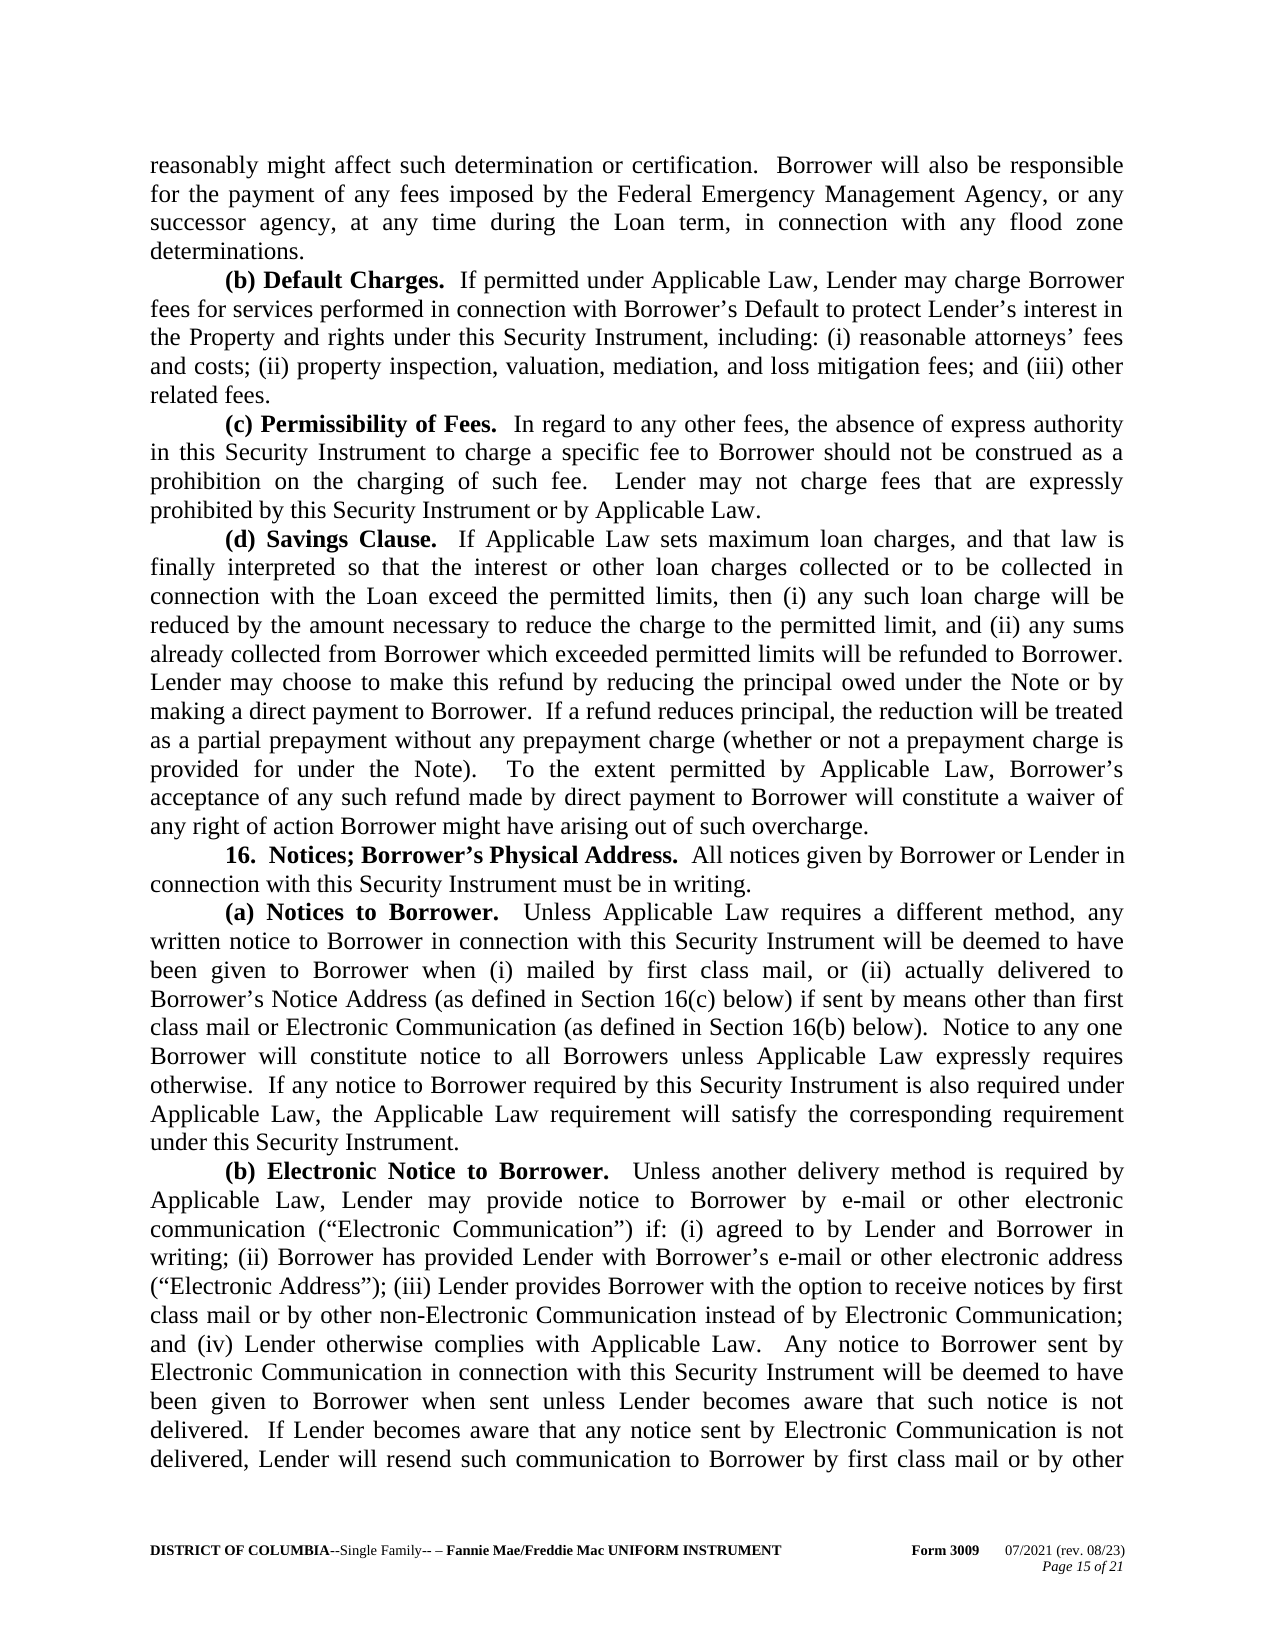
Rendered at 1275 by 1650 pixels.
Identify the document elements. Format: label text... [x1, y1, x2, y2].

text 16. Notices; Borrower’s Physical Address. All notices given by Borrower or Lender in connection with this Security Instrument must be in writing. [150, 840, 1125, 897]
text (a) Notices to Borrower. Unless Applicable Law requires a different method, any written notice to Borrower in connection with this Security Instrument will be deemed to have been given to Borrower when (i) mailed by first class mail, or (ii) actually delivered to Borrower’s Notice Address (as defined in Section 16(c) below) if sent by means other than first class mail or Electronic Communication (as defined in Section 16(b) below). Notice to any one Borrower will constitute notice to all Borrowers unless Applicable Law expressly requires otherwise. If any notice to Borrower required by this Security Instrument is also required under Applicable Law, the Applicable Law requirement will satisfy the corresponding requirement under this Security Instrument. [150, 897, 1125, 1156]
text (c) Permissibility of Fees. In regard to any other fees, the absence of express authority in this Security Instrument to charge a specific fee to Borrower should not be construed as a prohibition on the charging of such fee. Lender may not charge fees that are expressly prohibited by this Security Instrument or by Applicable Law. [150, 409, 1125, 524]
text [150, 150, 1125, 265]
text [150, 1156, 1125, 1472]
text (b) Default Charges. If permitted under Applicable Law, Lender may charge Borrower fees for services performed in connection with Borrower’s Default to protect Lender’s interest in the Property and rights under this Security Instrument, including: (i) reasonable attorneys’ fees and costs; (ii) property inspection, valuation, mediation, and loss mitigation fees; and (iii) other related fees. [150, 265, 1125, 409]
text (d) Savings Clause. If Applicable Law sets maximum loan charges, and that law is finally interpreted so that the interest or other loan charges collected or to be collected in connection with the Loan exceed the permitted limits, then (i) any such loan charge will be reduced by the amount necessary to reduce the charge to the permitted limit, and (ii) any sums already collected from Borrower which exceeded permitted limits will be refunded to Borrower. Lender may choose to make this refund by reducing the principal owed under the Note or by making a direct payment to Borrower. If a refund reduces principal, the reduction will be treated as a partial prepayment without any prepayment charge (whether or not a prepayment charge is provided for under the Note). To the extent permitted by Applicable Law, Borrower’s acceptance of any such refund made by direct payment to Borrower will constitute a waiver of any right of action Borrower might have arising out of such overcharge. [150, 524, 1125, 840]
